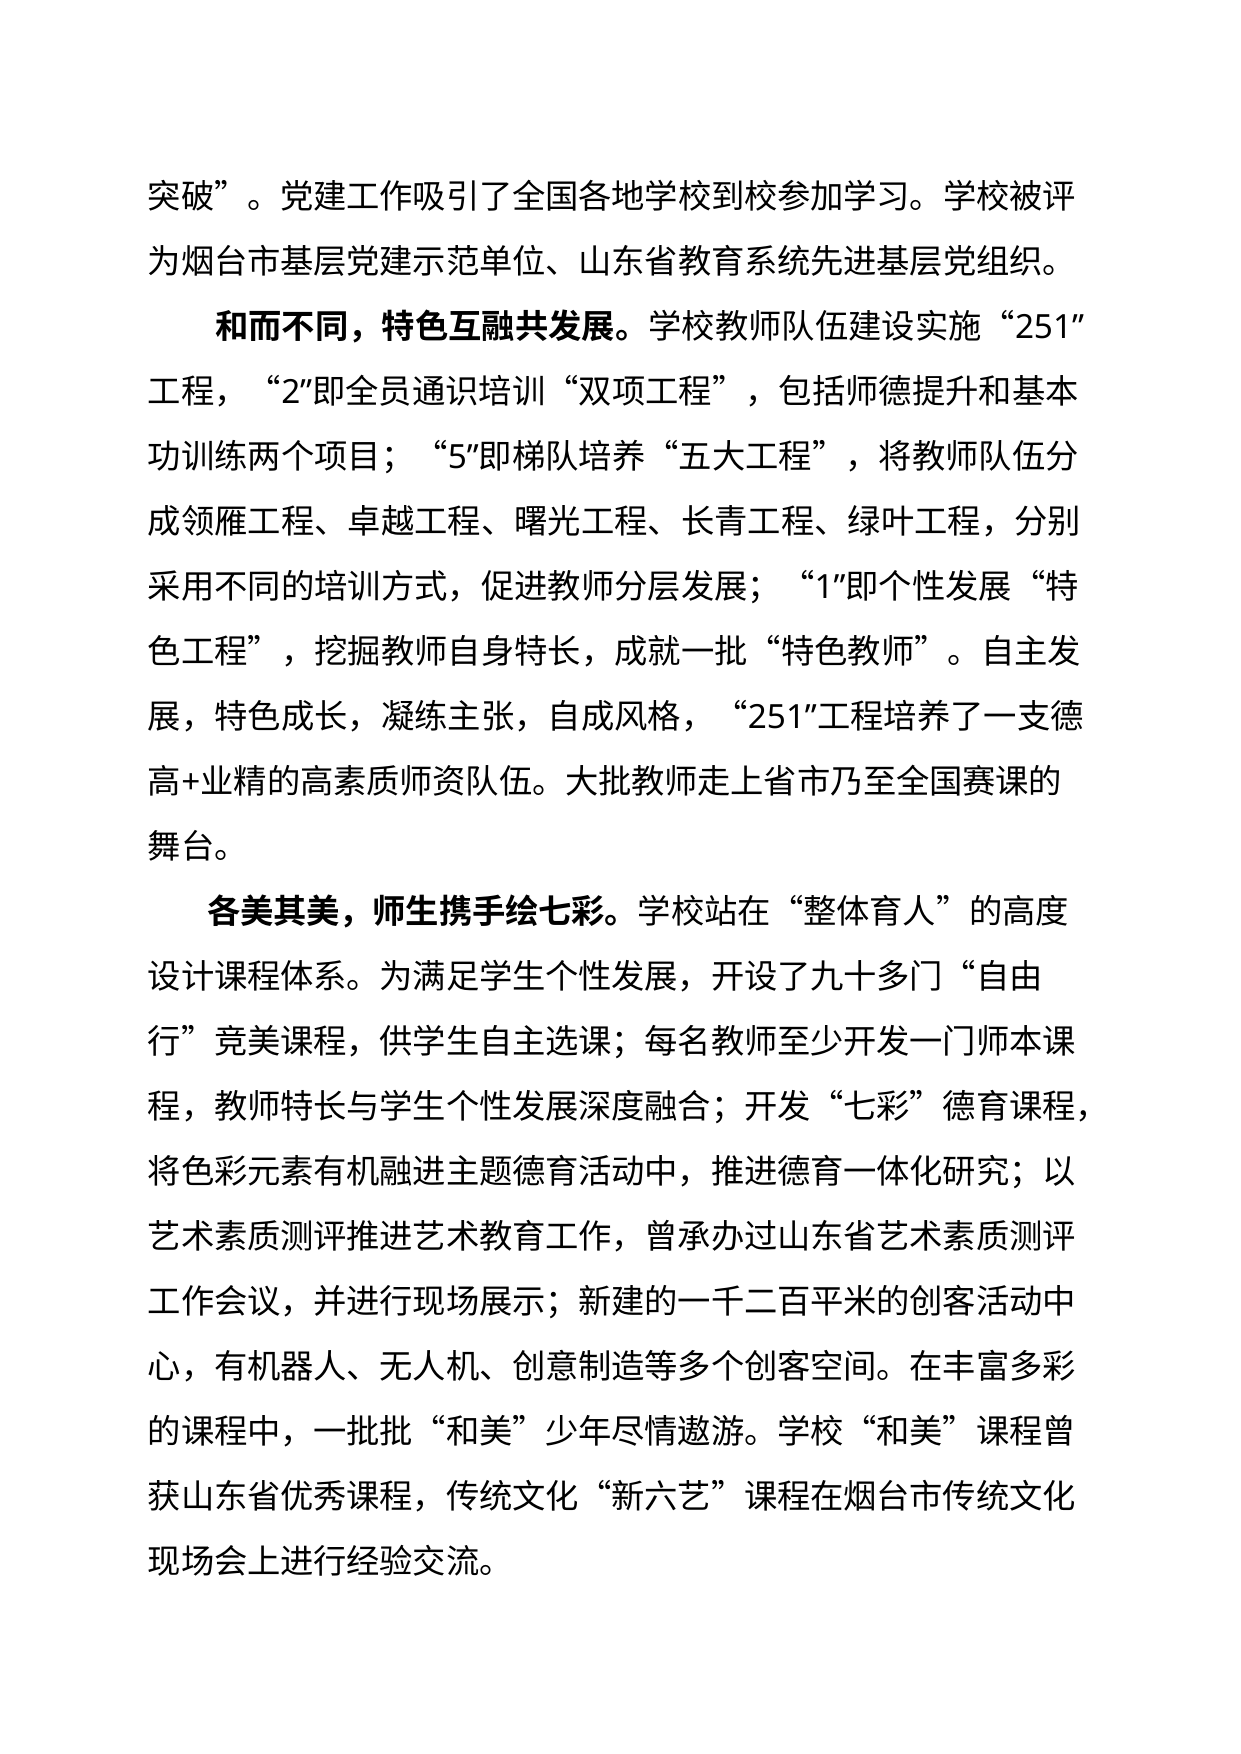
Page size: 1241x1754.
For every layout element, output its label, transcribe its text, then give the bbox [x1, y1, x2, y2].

text 和而不同，特色互融共发展。学校教师队伍建设实施“251”工程，“2”即全员通识培训“双项工程”，包括师德提升和基本功训练两个项目；“5”即梯队培养“五大工程”，将教师队伍分成领雁工程、卓越工程、曙光工程、长青工程、绿叶工程，分别采用不同的培训方式，促进教师分层发展；“1”即个性发展“特色工程”，挖掘教师自身特长，成就一批“特色教师”。自主发展，特色成长，凝练主张，自成风格，“251”工程培养了一支德高+业精的高素质师资队伍。大批教师走上省市乃至全国赛课的舞台。 [148, 292, 1092, 877]
text 各美其美，师生携手绘七彩。学校站在“整体育人”的高度设计课程体系。为满足学生个性发展，开设了九十多门“自由行”竞美课程，供学生自主选课；每名教师至少开发一门师本课程，教师特长与学生个性发展深度融合；开发“七彩”德育课程，将色彩元素有机融进主题德育活动中，推进德育一体化研究；以艺术素质测评推进艺术教育工作，曾承办过山东省艺术素质测评工作会议，并进行现场展示；新建的一千二百平米的创客活动中心，有机器人、无人机、创意制造等多个创客空间。在丰富多彩的课程中，一批批“和美”少年尽情遨游。学校“和美”课程曾获山东省优秀课程，传统文化“新六艺”课程在烟台市传统文化现场会上进行经验交流。 [148, 877, 1092, 1592]
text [148, 162, 1092, 292]
